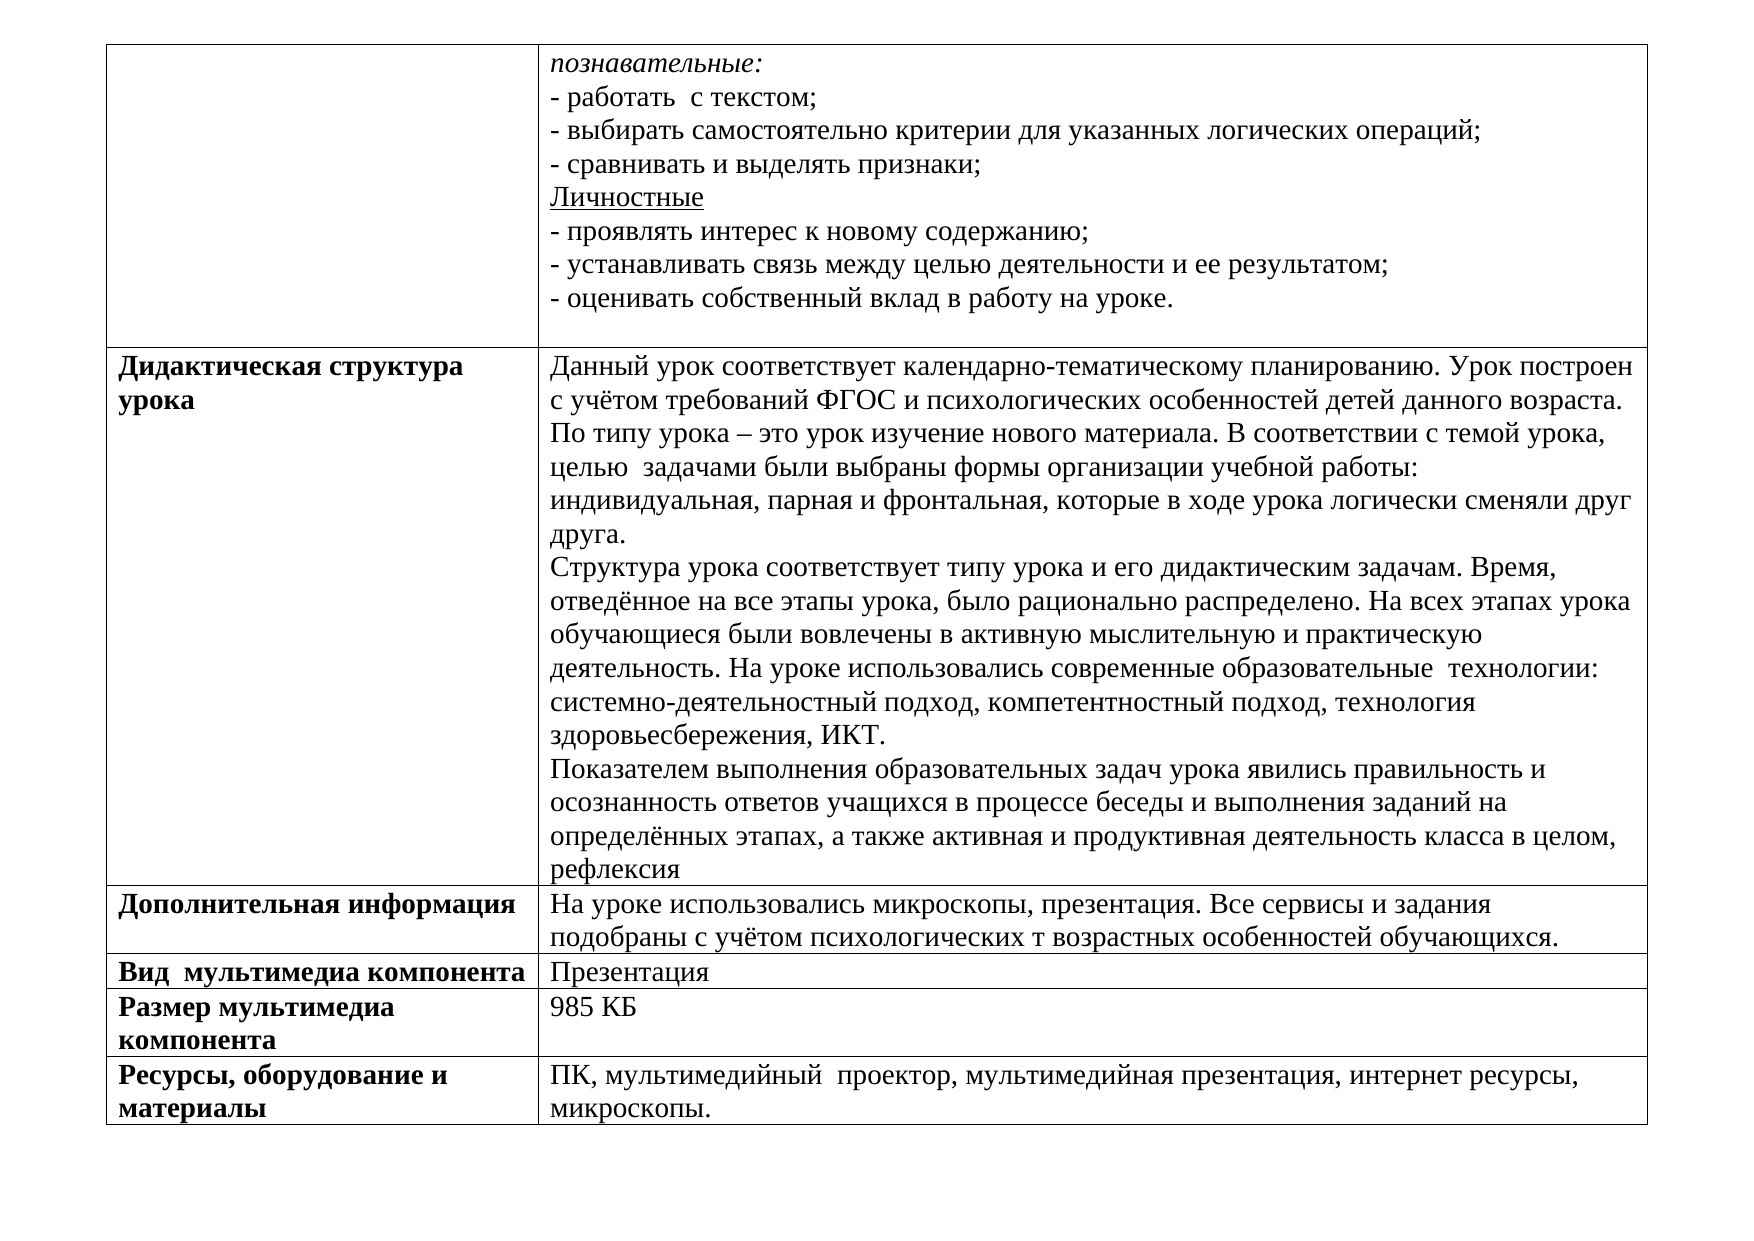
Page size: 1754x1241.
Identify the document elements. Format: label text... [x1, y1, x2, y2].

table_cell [539, 45, 1647, 347]
table_cell ПК, мультимедийный проектор, мультимедийная презентация, интернет ресурсы, микроскопы. [539, 1057, 1647, 1124]
table_cell Презентация [539, 954, 1647, 988]
table_cell Данный урок соответствует календарно-тематическому планированию. Урок построен с учётом требований ФГОС и психологических особенностей детей данного возраста. По типу урока – это урок изучение нового материала. В соответствии с темой урока, целью задачами были выбраны формы организации учебной работы: индивидуальная, парная и фронтальная, которые в ходе урока логически сменяли друг друга. Структура урока соответствует типу урока и его дидактическим задачам. Время, отведённое на все этапы урока, было рационально распределено. На всех этапах урока обучающиеся были вовлечены в активную мыслительную и практическую деятельность. На уроке использовались современные образовательные технологии: системно-деятельностный подход, компетентностный подход, технология здоровьесбережения, ИКТ. Показателем выполнения образовательных задач урока явились правильность и осознанность ответов учащихся в процессе беседы и выполнения заданий на определённых этапах, а также активная и продуктивная деятельность класса в целом, рефлексия [539, 348, 1647, 885]
table_cell Вид мультимедиа компонента [107, 954, 538, 988]
table_cell 985 КБ [539, 989, 1647, 1056]
table_cell Дидактическая структура урока [107, 348, 538, 885]
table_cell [107, 45, 538, 347]
table_cell Дополнительная информация [107, 886, 538, 953]
table_cell На уроке использовались микроскопы, презентация. Все сервисы и задания подобраны с учётом психологических т возрастных особенностей обучающихся. [539, 886, 1647, 953]
table_cell Ресурсы, оборудование и материалы [107, 1057, 538, 1124]
table_cell Размер мультимедиа компонента [107, 989, 538, 1056]
